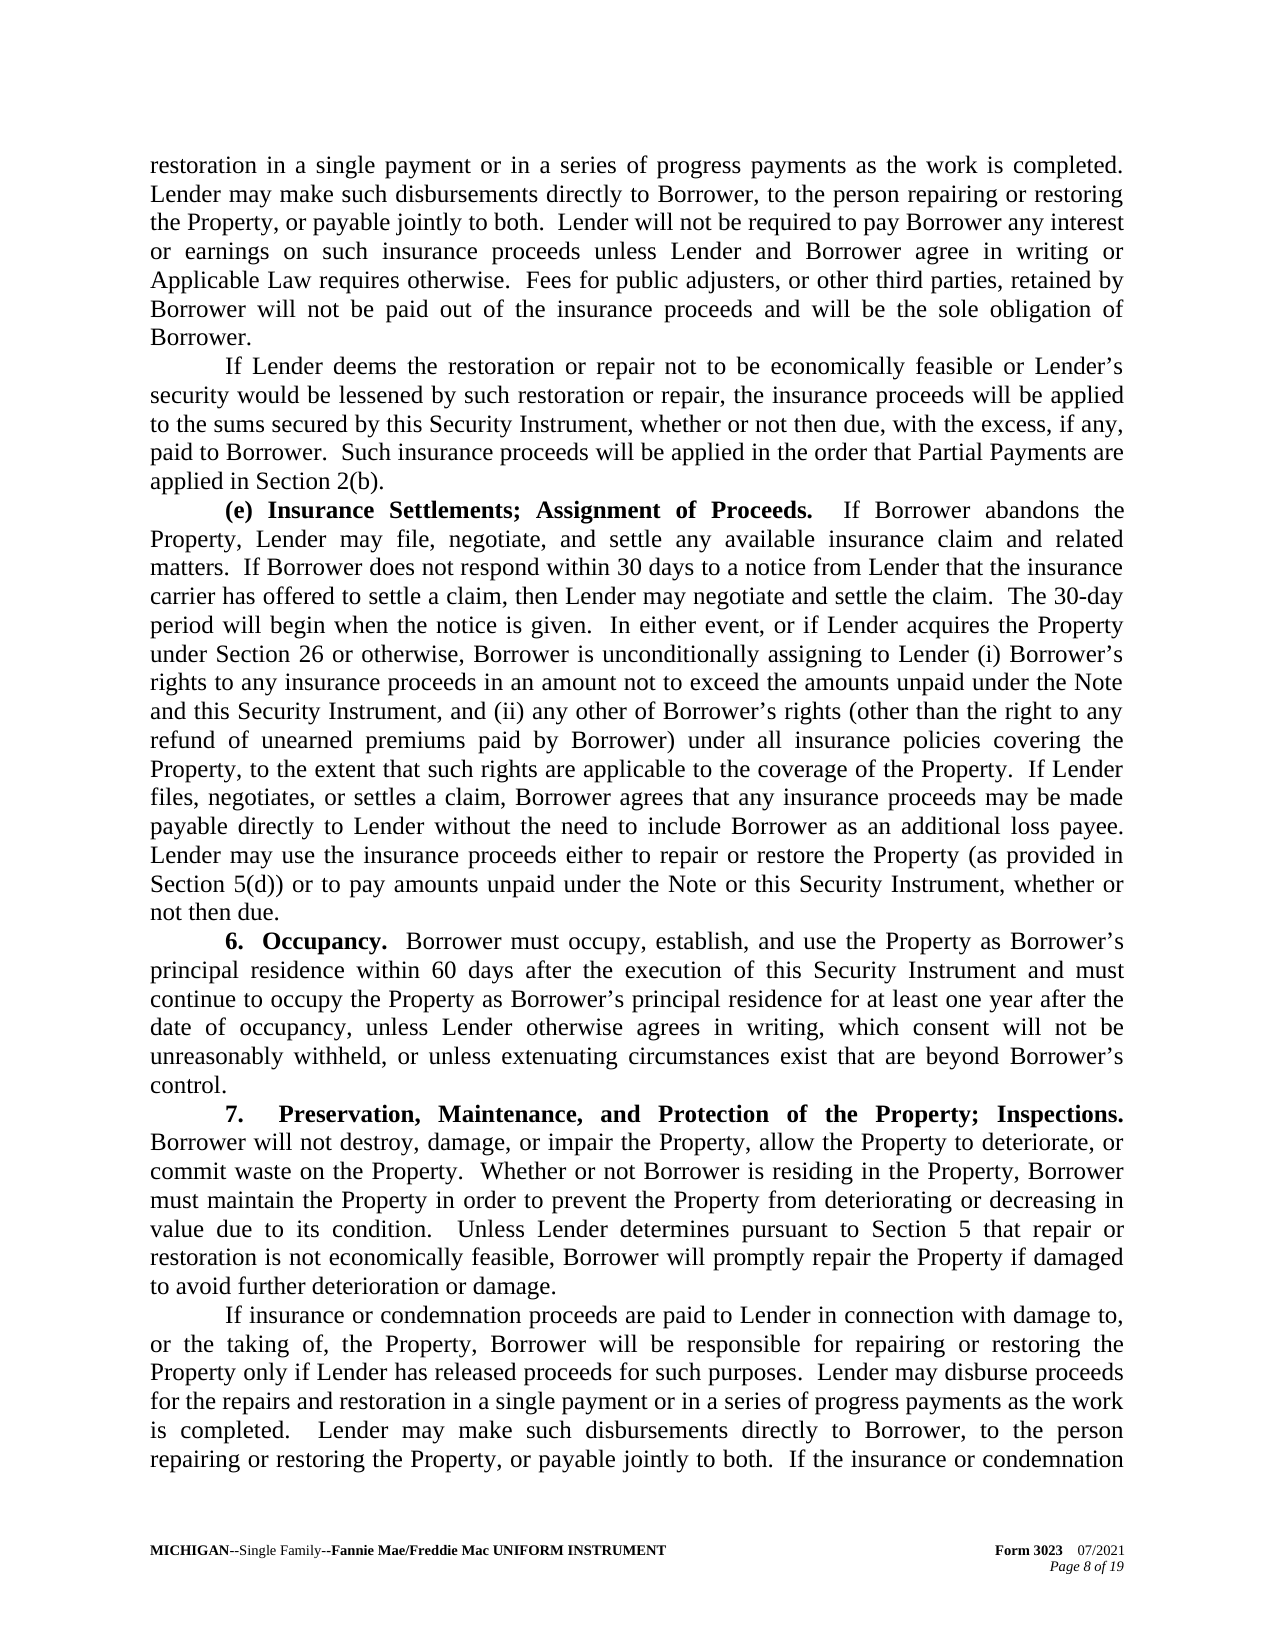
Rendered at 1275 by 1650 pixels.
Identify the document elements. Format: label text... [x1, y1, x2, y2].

text 6. Occupancy. Borrower must occupy, establish, and use the Property as Borrower’s principal residence within 60 days after the execution of this Security Instrument and must continue to occupy the Property as Borrower’s principal residence for at least one year after the date of occupancy, unless Lender otherwise agrees in writing, which consent will not be unreasonably withheld, or unless extenuating circumstances exist that are beyond Borrower’s control. [150, 926, 1125, 1099]
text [150, 1300, 1125, 1472]
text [150, 150, 1125, 351]
text If Lender deems the restoration or repair not to be economically feasible or Lender’s security would be lessened by such restoration or repair, the insurance proceeds will be applied to the sums secured by this Security Instrument, whether or not then due, with the excess, if any, paid to Borrower. Such insurance proceeds will be applied in the order that Partial Payments are applied in Section 2(b). [150, 351, 1125, 495]
text 7. Preservation, Maintenance, and Protection of the Property; Inspections. Borrower will not destroy, damage, or impair the Property, allow the Property to deteriorate, or commit waste on the Property. Whether or not Borrower is residing in the Property, Borrower must maintain the Property in order to prevent the Property from deteriorating or decreasing in value due to its condition. Unless Lender determines pursuant to Section 5 that repair or restoration is not economically feasible, Borrower will promptly repair the Property if damaged to avoid further deterioration or damage. [150, 1099, 1125, 1300]
text (e) Insurance Settlements; Assignment of Proceeds. If Borrower abandons the Property, Lender may file, negotiate, and settle any available insurance claim and related matters. If Borrower does not respond within 30 days to a notice from Lender that the insurance carrier has offered to settle a claim, then Lender may negotiate and settle the claim. The 30-day period will begin when the notice is given. In either event, or if Lender acquires the Property under Section 26 or otherwise, Borrower is unconditionally assigning to Lender (i) Borrower’s rights to any insurance proceeds in an amount not to exceed the amounts unpaid under the Note and this Security Instrument, and (ii) any other of Borrower’s rights (other than the right to any refund of unearned premiums paid by Borrower) under all insurance policies covering the Property, to the extent that such rights are applicable to the coverage of the Property. If Lender files, negotiates, or settles a claim, Borrower agrees that any insurance proceeds may be made payable directly to Lender without the need to include Borrower as an additional loss payee. Lender may use the insurance proceeds either to repair or restore the Property (as provided in Section 5(d)) or to pay amounts unpaid under the Note or this Security Instrument, whether or not then due. [150, 495, 1125, 926]
